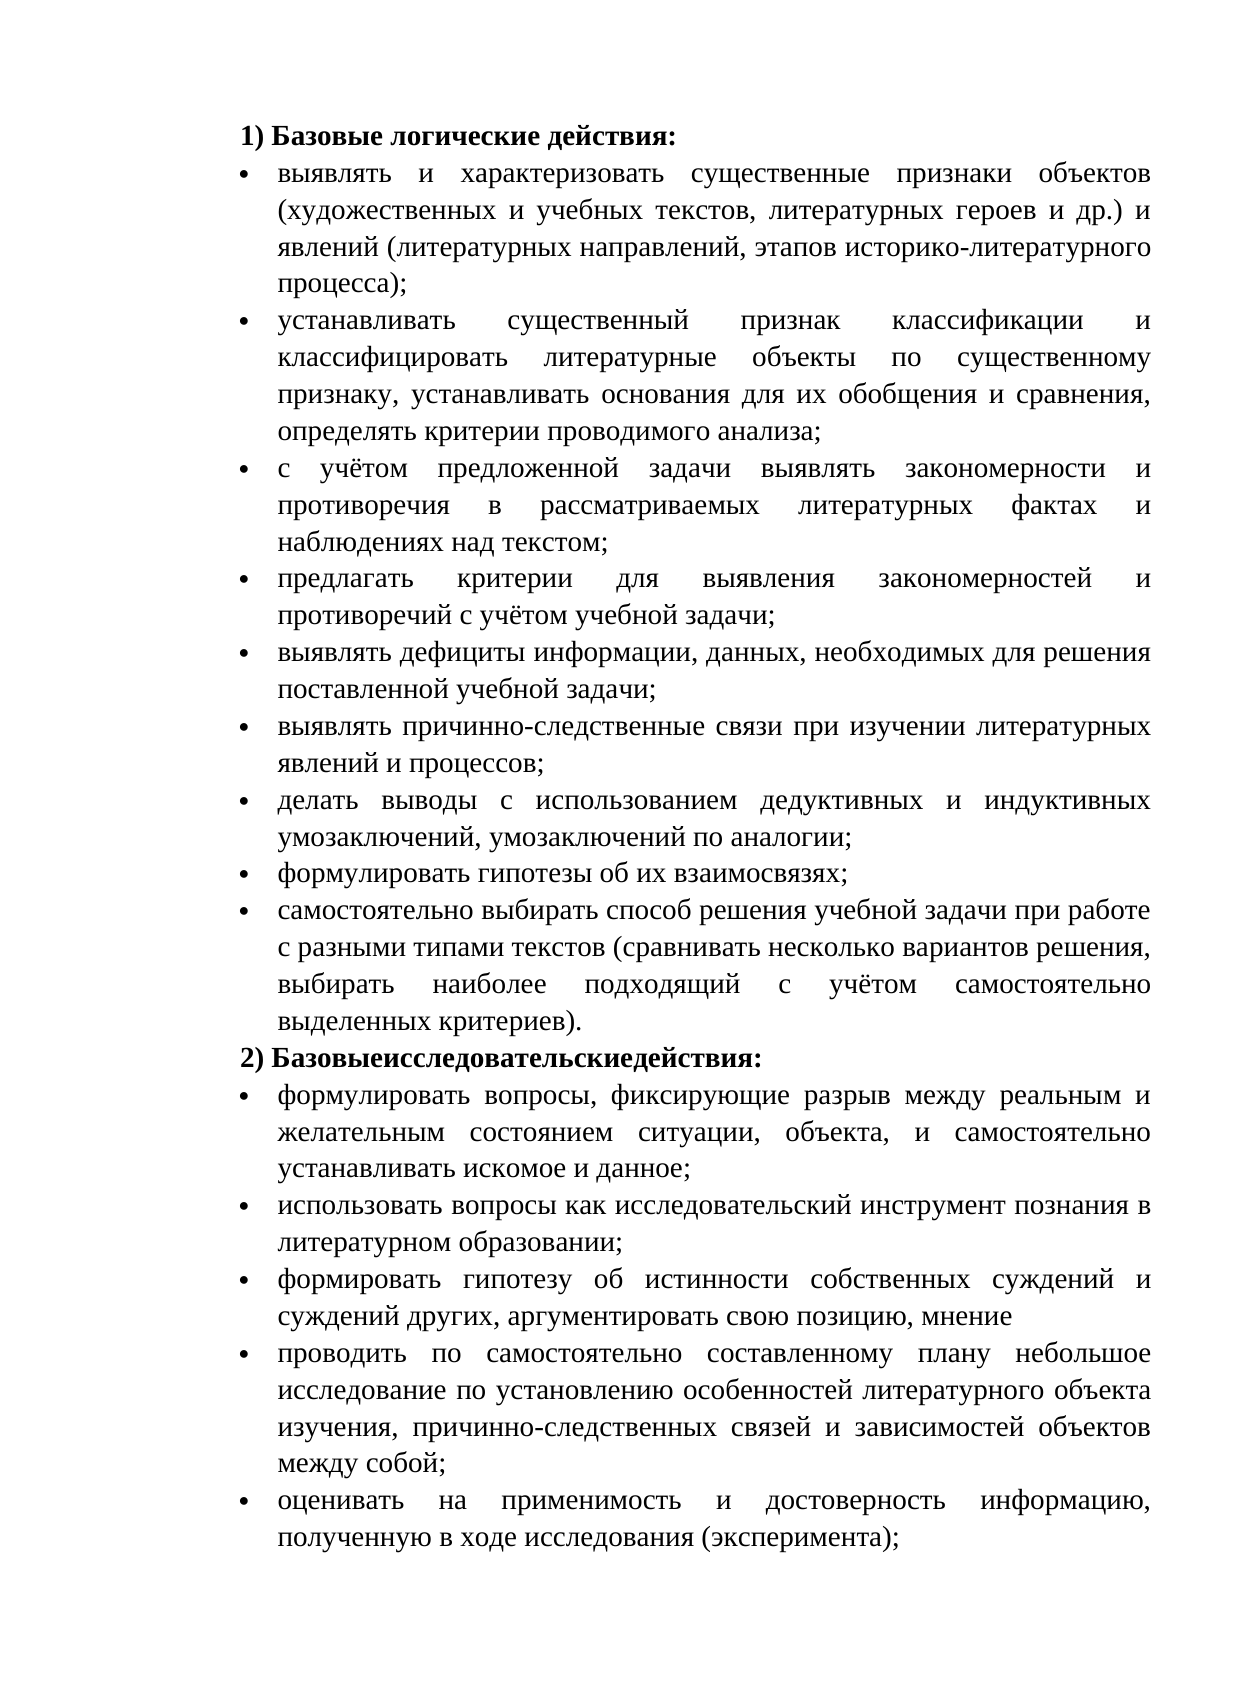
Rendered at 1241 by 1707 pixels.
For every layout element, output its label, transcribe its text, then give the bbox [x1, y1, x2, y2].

list формировать гипотезу об истинности собственных суждений и суждений других, аргументировать свою позицию, мнение [240, 1261, 1152, 1332]
list формулировать гипотезы об их взаимосвязях; [240, 856, 1152, 889]
list выявлять и характеризовать существенные признаки объектов (художественных и учебных текстов, литературных героев и др.) и явлений (литературных направлений, этапов историко-литературного процесса); [240, 155, 1152, 299]
list самостоятельно выбирать способ решения учебной задачи при работе с разными типами текстов (сравнивать несколько вариантов решения, выбирать наиболее подходящий с учётом самостоятельно выделенных критериев). [240, 892, 1152, 1037]
list проводить по самостоятельно составленному плану небольшое исследование по установлению особенностей литературного объекта изучения, причинно-следственных связей и зависимостей объектов между собой; [240, 1335, 1152, 1479]
list устанавливать существенный признак классификации и классифицировать литературные объекты по существенному признаку, устанавливать основания для их обобщения и сравнения, определять критерии проводимого анализа; [240, 302, 1152, 447]
list с учётом предложенной задачи выявлять закономерности и противоречия в рассматриваемых литературных фактах и наблюдениях над текстом; [240, 450, 1152, 557]
list формулировать вопросы, фиксирующие разрыв между реальным и желательным состоянием ситуации, объекта, и самостоятельно устанавливать искомое и данное; [240, 1077, 1152, 1184]
list делать выводы с использованием дедуктивных и индуктивных умозаключений, умозаключений по аналогии; [240, 782, 1152, 852]
text 1) Базовые логические действия: [177, 118, 1152, 152]
list выявлять дефициты информации, данных, необходимых для решения поставленной учебной задачи; [240, 634, 1152, 705]
list предлагать критерии для выявления закономерностей и противоречий с учётом учебной задачи; [240, 561, 1152, 631]
text 2) Базовыеисследовательскиедействия: [177, 1040, 1152, 1073]
list выявлять причинно-следственные связи при изучении литературных явлений и процессов; [240, 708, 1152, 778]
list оценивать на применимость и достоверность информацию, полученную в ходе исследования (эксперимента); [240, 1482, 1152, 1553]
list использовать вопросы как исследовательский инструмент познания в литературном образовании; [240, 1187, 1152, 1258]
